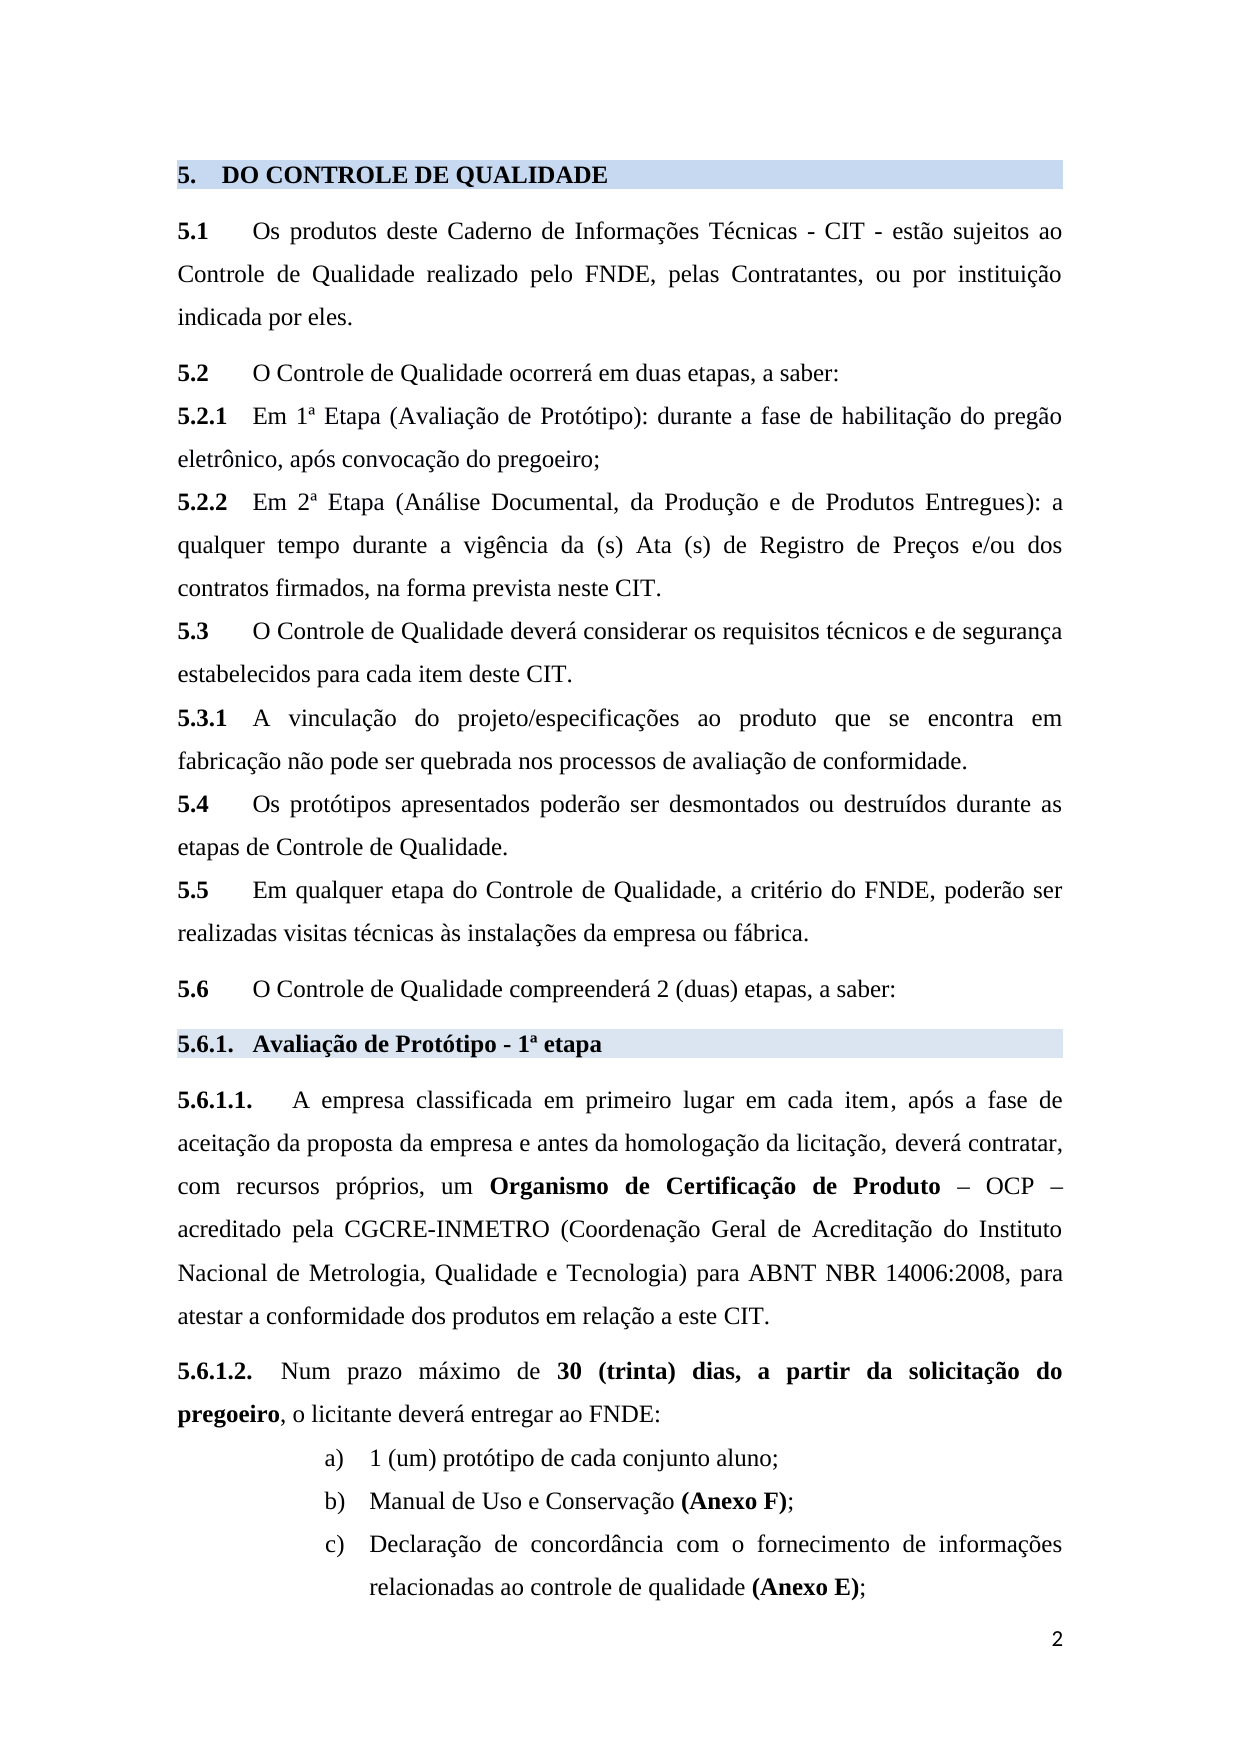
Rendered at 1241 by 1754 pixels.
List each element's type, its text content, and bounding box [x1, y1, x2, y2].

list 1 (um) protótipo de cada conjunto aluno; [324, 1443, 1063, 1471]
list Declaração de concordância com o fornecimento de informações relacionadas ao controle de qualidade (Anexo E); [325, 1529, 1063, 1601]
list DO CONTROLE DE QUALIDADE [177, 160, 1063, 189]
list A vinculação do projeto/especificações ao produto que se encontra em fabricação não pode ser quebrada nos processos de avaliação de conformidade. [177, 703, 1063, 774]
list Avaliação de Protótipo - 1ª etapa [177, 1029, 1063, 1058]
list Manual de Uso e Conservação (Anexo F); [324, 1486, 1063, 1514]
list O Controle de Qualidade deverá considerar os requisitos técnicos e de segurança estabelecidos para cada item deste CIT. [177, 616, 1063, 688]
list Em 1ª Etapa (Avaliação de Protótipo): durante a fase de habilitação do pregão eletrônico, após convocação do pregoeiro; [177, 401, 1063, 473]
list O Controle de Qualidade ocorrerá em duas etapas, a saber: [177, 358, 1063, 386]
list Em 2ª Etapa (Análise Documental, da Produção e de Produtos Entregues): a qualquer tempo durante a vigência da (s) Ata (s) de Registro de Preços e/ou dos contratos firmados, na forma prevista neste CIT. [177, 487, 1063, 602]
list Os protótipos apresentados poderão ser desmontados ou destruídos durante as etapas de Controle de Qualidade. [177, 789, 1063, 861]
list O Controle de Qualidade compreenderá 2 (duas) etapas, a saber: [177, 974, 1063, 1003]
list Os produtos deste Caderno de Informações Técnicas - CIT - estão sujeitos ao Controle de Qualidade realizado pelo FNDE, pelas Contratantes, ou por instituição indicada por eles. [177, 216, 1063, 331]
list Em qualquer etapa do Controle de Qualidade, a critério do FNDE, poderão ser realizadas visitas técnicas às instalações da empresa ou fábrica. [177, 875, 1063, 947]
list A empresa classificada em primeiro lugar em cada item, após a fase de aceitação da proposta da empresa e antes da homologação da licitação, deverá contratar, com recursos próprios, um Organismo de Certificação de Produto – OCP – acreditado pela CGCRE-INMETRO (Coordenação Geral de Acreditação do Instituto Nacional de Metrologia, Qualidade e Tecnologia) para ABNT NBR 14006:2008, para atestar a conformidade dos produtos em relação a este CIT. [177, 1085, 1063, 1329]
list Num prazo máximo de 30 (trinta) dias, a partir da solicitação do pregoeiro, o licitante deverá entregar ao FNDE: [177, 1356, 1063, 1428]
